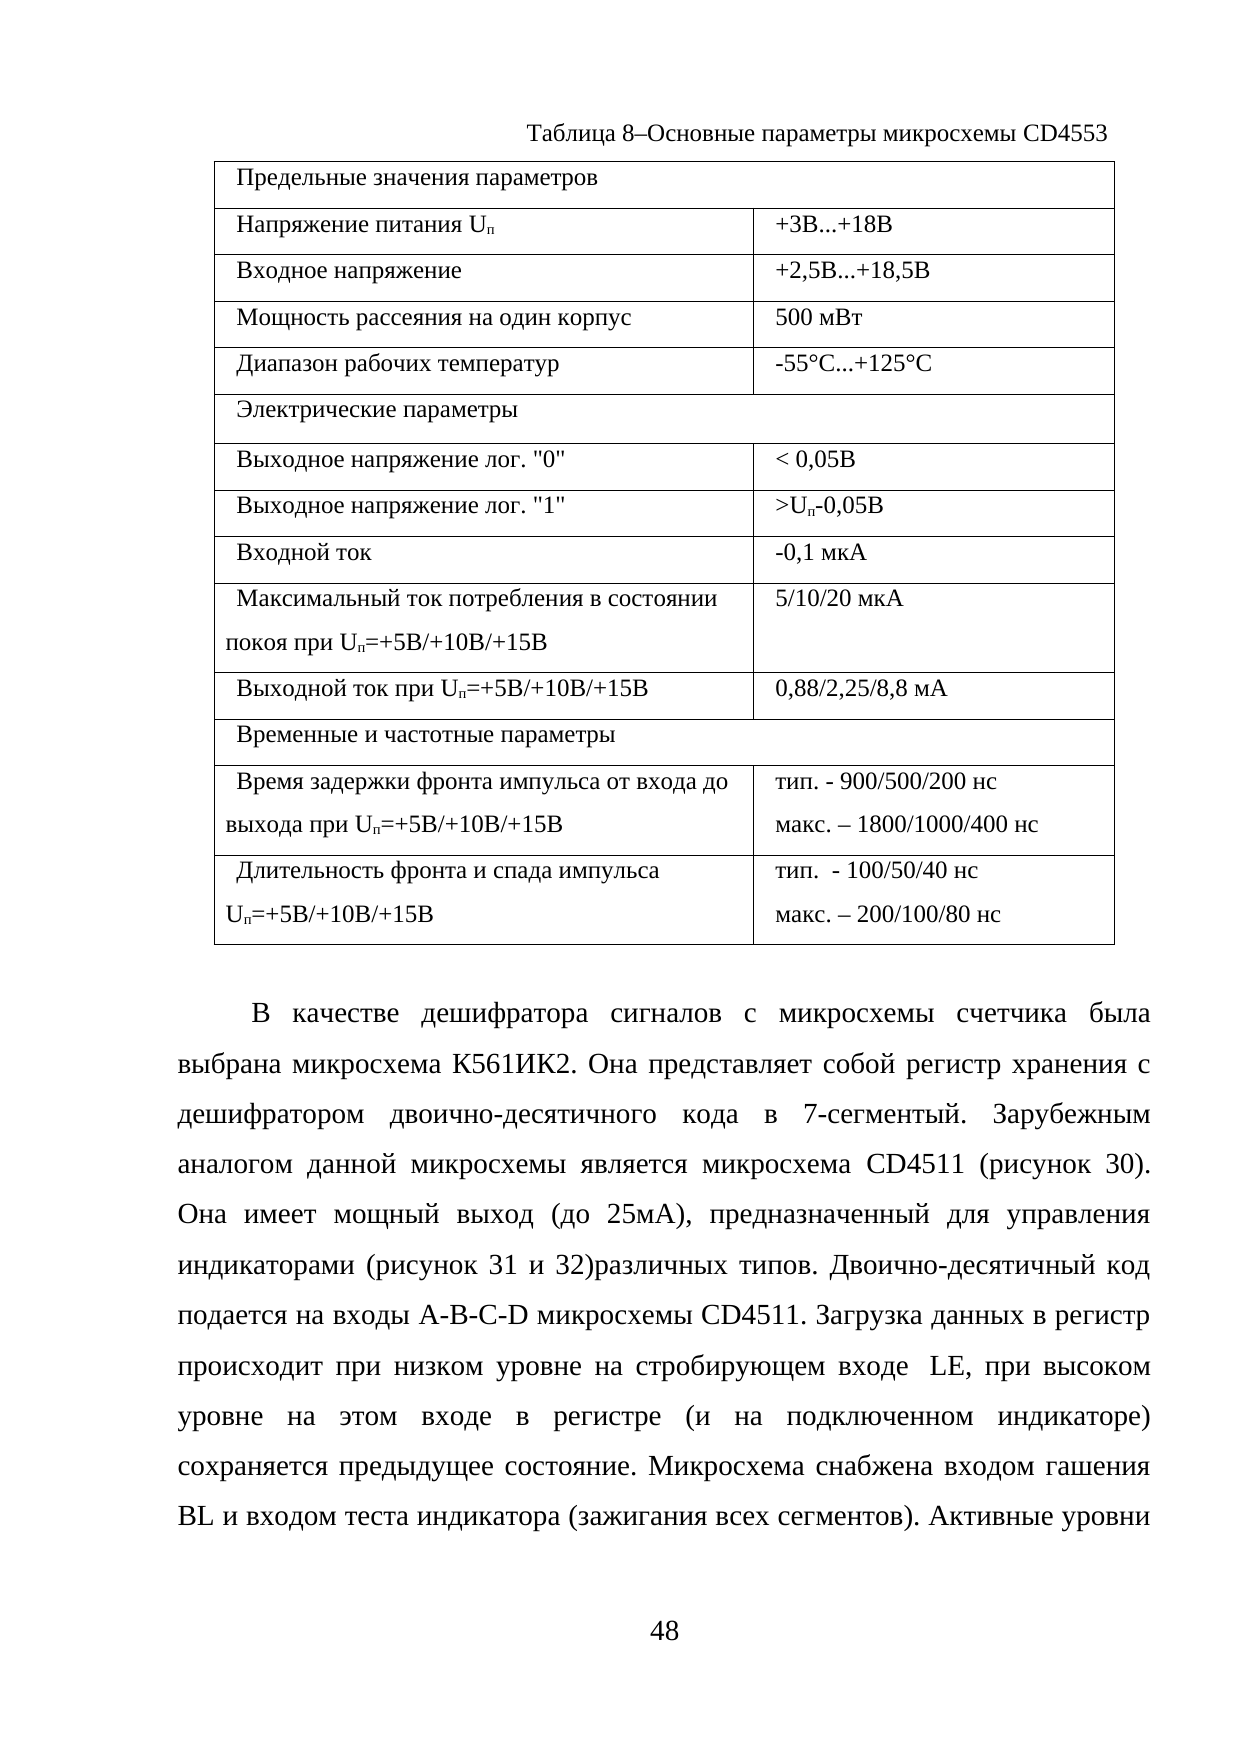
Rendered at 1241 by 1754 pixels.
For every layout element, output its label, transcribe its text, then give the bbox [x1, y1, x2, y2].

table_cell тип. - 900/500/200 нс макс. – 1800/1000/400 нс [754, 766, 1114, 854]
table_cell +3В...+18В [754, 209, 1114, 254]
text Таблица 8–Основные параметры микросхемы CD4553 [177, 118, 1107, 147]
table_cell Напряжение питания Uп [215, 209, 753, 254]
table_header Предельные значения параметров [215, 162, 1114, 208]
table_cell >Uп-0,05В [754, 491, 1114, 536]
table_cell Длительность фронта и спада импульса Uп=+5В/+10В/+15В [215, 856, 753, 944]
table_cell Выходной ток при Uп=+5В/+10В/+15В [215, 673, 753, 718]
table_cell -0,1 мкА [754, 537, 1114, 582]
table_cell Входной ток [215, 537, 753, 582]
table_cell Диапазон рабочих температур [215, 348, 753, 393]
table_cell Выходное напряжение лог. "0" [215, 444, 753, 489]
table_cell Выходное напряжение лог. "1" [215, 491, 753, 536]
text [177, 995, 1151, 1532]
table_cell тип. - 100/50/40 нс макс. – 200/100/80 нс [754, 856, 1114, 944]
table_cell +2,5В...+18,5В [754, 255, 1114, 301]
table_cell Максимальный ток потребления в состоянии покоя при Uп=+5В/+10В/+15В [215, 584, 753, 672]
table_cell 0,88/2,25/8,8 мА [754, 673, 1114, 718]
table_cell Электрические параметры [215, 395, 1114, 443]
table_cell < 0,05В [754, 444, 1114, 489]
table_cell -55°С...+125°С [754, 348, 1114, 393]
table_cell 500 мВт [754, 302, 1114, 347]
table_cell Время задержки фронта импульса от входа до выхода при Uп=+5В/+10В/+15В [215, 766, 753, 854]
table_cell 5/10/20 мкА [754, 584, 1114, 672]
table_cell Входное напряжение [215, 255, 753, 301]
table_cell Временные и частотные параметры [215, 720, 1114, 765]
table_cell Мощность рассеяния на один корпус [215, 302, 753, 347]
